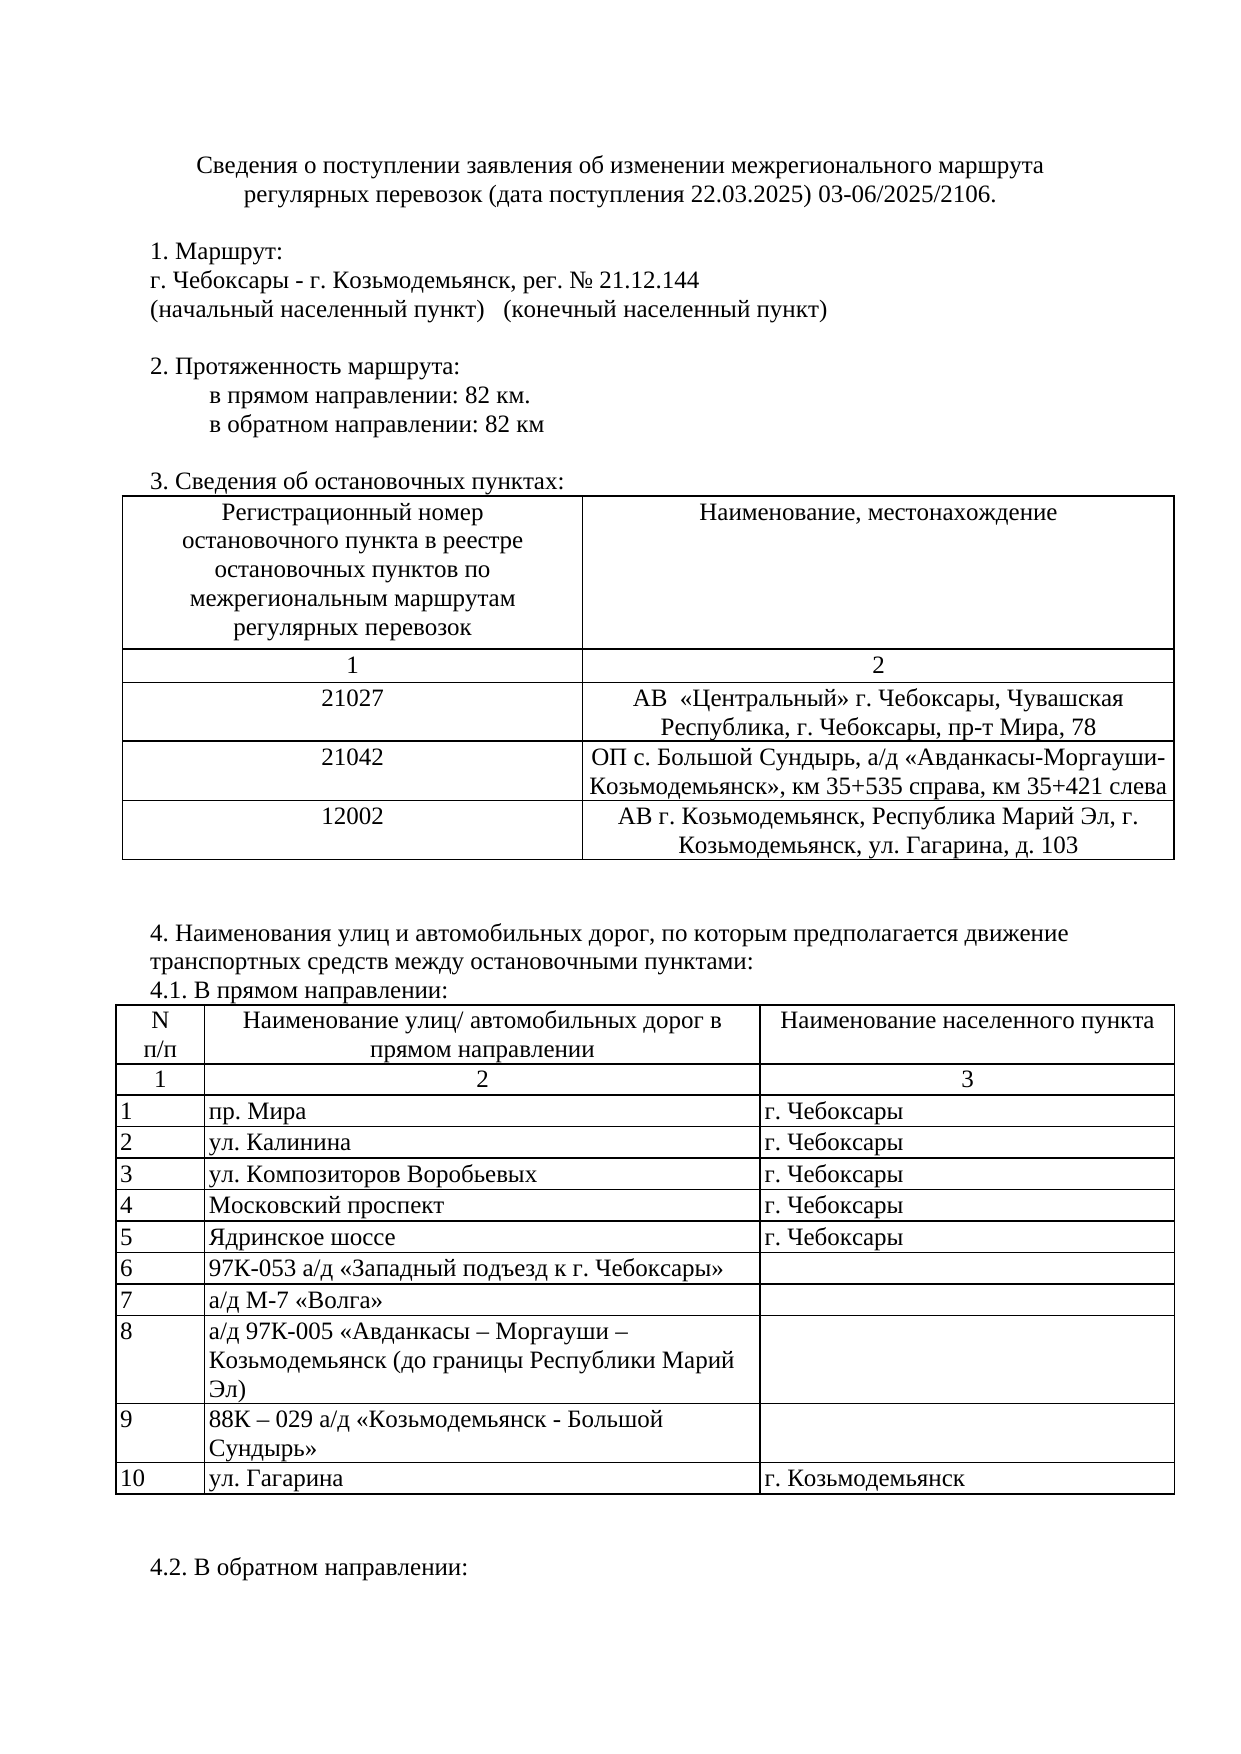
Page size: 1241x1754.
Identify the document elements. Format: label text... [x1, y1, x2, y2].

text (начальный населенный пункт) (конечный населенный пункт) [150, 294, 1090, 322]
table_cell г. Козьмодемьянск [761, 1463, 1174, 1493]
table_cell ул. Гагарина [205, 1463, 759, 1493]
text в прямом направлении: 82 км. [150, 380, 1090, 409]
table_cell 9 [117, 1404, 204, 1461]
table_cell 6 [117, 1253, 204, 1283]
table_cell 7 [117, 1285, 204, 1314]
table_cell [761, 1253, 1174, 1283]
table_cell а/д 97К-005 «Авданкасы – Моргауши – Козьмодемьянск (до границы Республики Марий Эл) [205, 1316, 759, 1402]
table_cell г. Чебоксары [761, 1190, 1174, 1220]
text 3. Сведения об остановочных пунктах: [150, 466, 1090, 495]
table_header Регистрационный номер остановочного пункта в реестре остановочных пунктов по межрегиональным маршрутам регулярных перевозок [123, 497, 582, 648]
table_cell 21027 [123, 683, 582, 740]
text 4.2. В обратном направлении: [150, 1552, 1090, 1581]
table_cell пр. Мира [205, 1096, 759, 1126]
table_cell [205, 1404, 759, 1461]
table_cell 12002 [123, 801, 582, 858]
table_cell 97К-053 а/д «Западный подъезд к г. Чебоксары» [205, 1253, 759, 1283]
text 4. Наименования улиц и автомобильных дорог, по которым предполагается движение транспортных средств между остановочными пунктами: [150, 918, 1090, 975]
table_cell 21042 [123, 742, 582, 799]
text 2. Протяженность маршрута: [150, 351, 1090, 380]
table_cell 3 [117, 1159, 204, 1189]
table_cell ул. Композиторов Воробьевых [205, 1159, 759, 1189]
table_cell ул. Калинина [205, 1127, 759, 1157]
table_header Наименование, местонахождение [583, 497, 1173, 648]
table_cell 2 [583, 650, 1173, 681]
table_cell 1 [117, 1096, 204, 1126]
table_cell г. Чебоксары [761, 1222, 1174, 1252]
text Сведения о поступлении заявления об изменении межрегионального маршрута регулярных перевозок (дата поступления 22.03.2025) 03-06/2025/2106. [150, 150, 1090, 207]
text 1. Маршрут: [150, 236, 1090, 265]
table_cell 2 [205, 1065, 759, 1094]
table_cell г. Чебоксары [761, 1096, 1174, 1126]
table_cell Ядринское шоссе [205, 1222, 759, 1252]
table_header Наименование населенного пункта [761, 1006, 1174, 1063]
table_cell [761, 1285, 1174, 1314]
table_cell 5 [117, 1222, 204, 1252]
table_cell г. Чебоксары [761, 1127, 1174, 1157]
table_header N п/п [117, 1006, 204, 1063]
table_cell ОП с. Большой Сундырь, а/д «Авданкасы-Моргауши-Козьмодемьянск», км 35+535 справа, км 35+421 слева [583, 742, 1173, 799]
table_cell 3 [761, 1065, 1174, 1094]
table_cell Московский проспект [205, 1190, 759, 1220]
table_cell АВ г. Козьмодемьянск, Республика Марий Эл, г. Козьмодемьянск, ул. Гагарина, д. 103 [583, 801, 1173, 858]
table_cell 4 [117, 1190, 204, 1220]
table_header Наименование улиц/ автомобильных дорог в прямом направлении [205, 1006, 759, 1063]
table_cell [761, 1316, 1174, 1402]
table_cell АВ «Центральный» г. Чебоксары, Чувашская Республика, г. Чебоксары, пр-т Мира, 78 [583, 683, 1173, 740]
text 4.1. В прямом направлении: [150, 975, 1090, 1004]
text в обратном направлении: 82 км [150, 409, 1090, 437]
text г. Чебоксары - г. Козьмодемьянск, рег. № 21.12.144 [150, 265, 1090, 294]
table_cell 1 [123, 650, 582, 681]
table_cell [761, 1404, 1174, 1461]
table_cell г. Чебоксары [761, 1159, 1174, 1189]
table_cell 1 [117, 1065, 204, 1094]
table_cell 10 [117, 1463, 204, 1493]
table_cell 8 [117, 1316, 204, 1402]
table_cell а/д М-7 «Волга» [205, 1285, 759, 1314]
table_cell 2 [117, 1127, 204, 1157]
